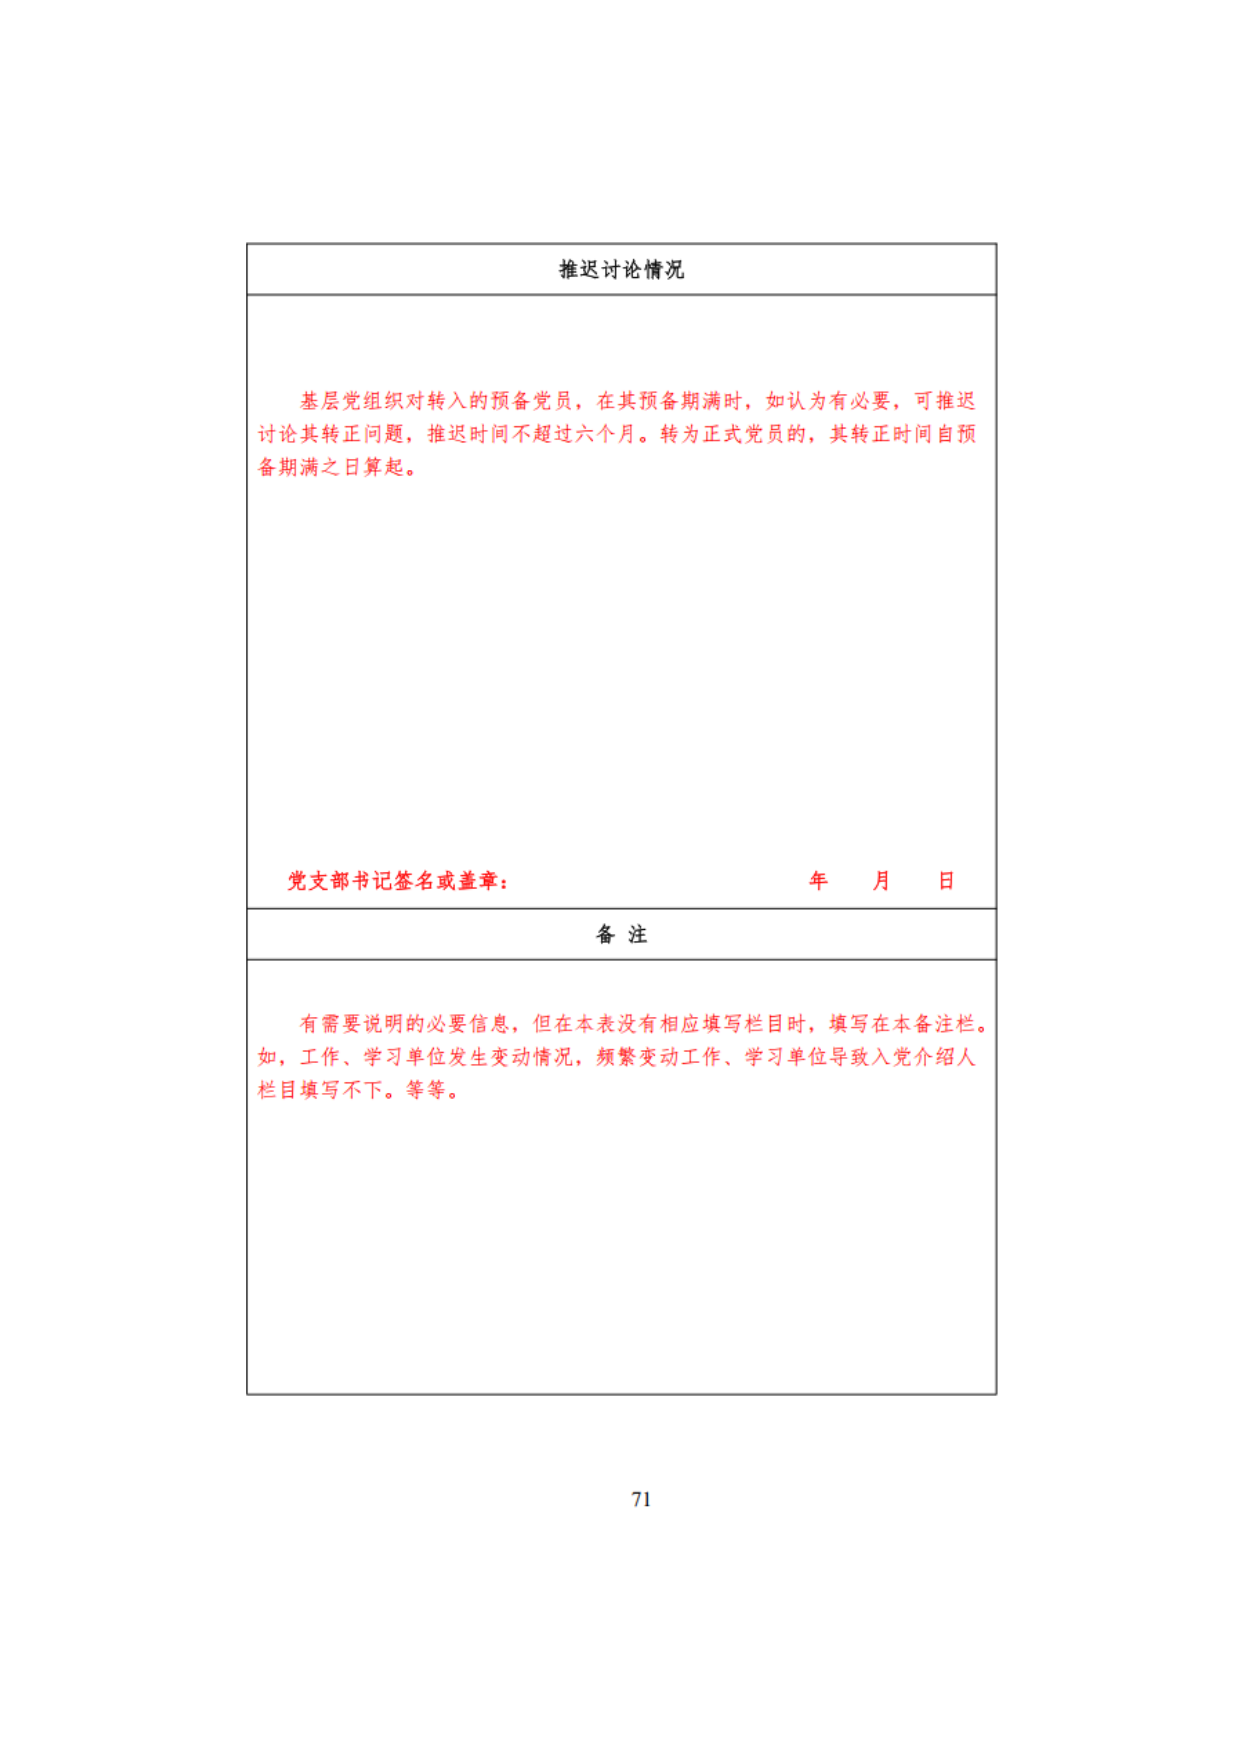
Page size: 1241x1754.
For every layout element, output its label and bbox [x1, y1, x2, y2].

picture [187, 162, 1053, 1534]
